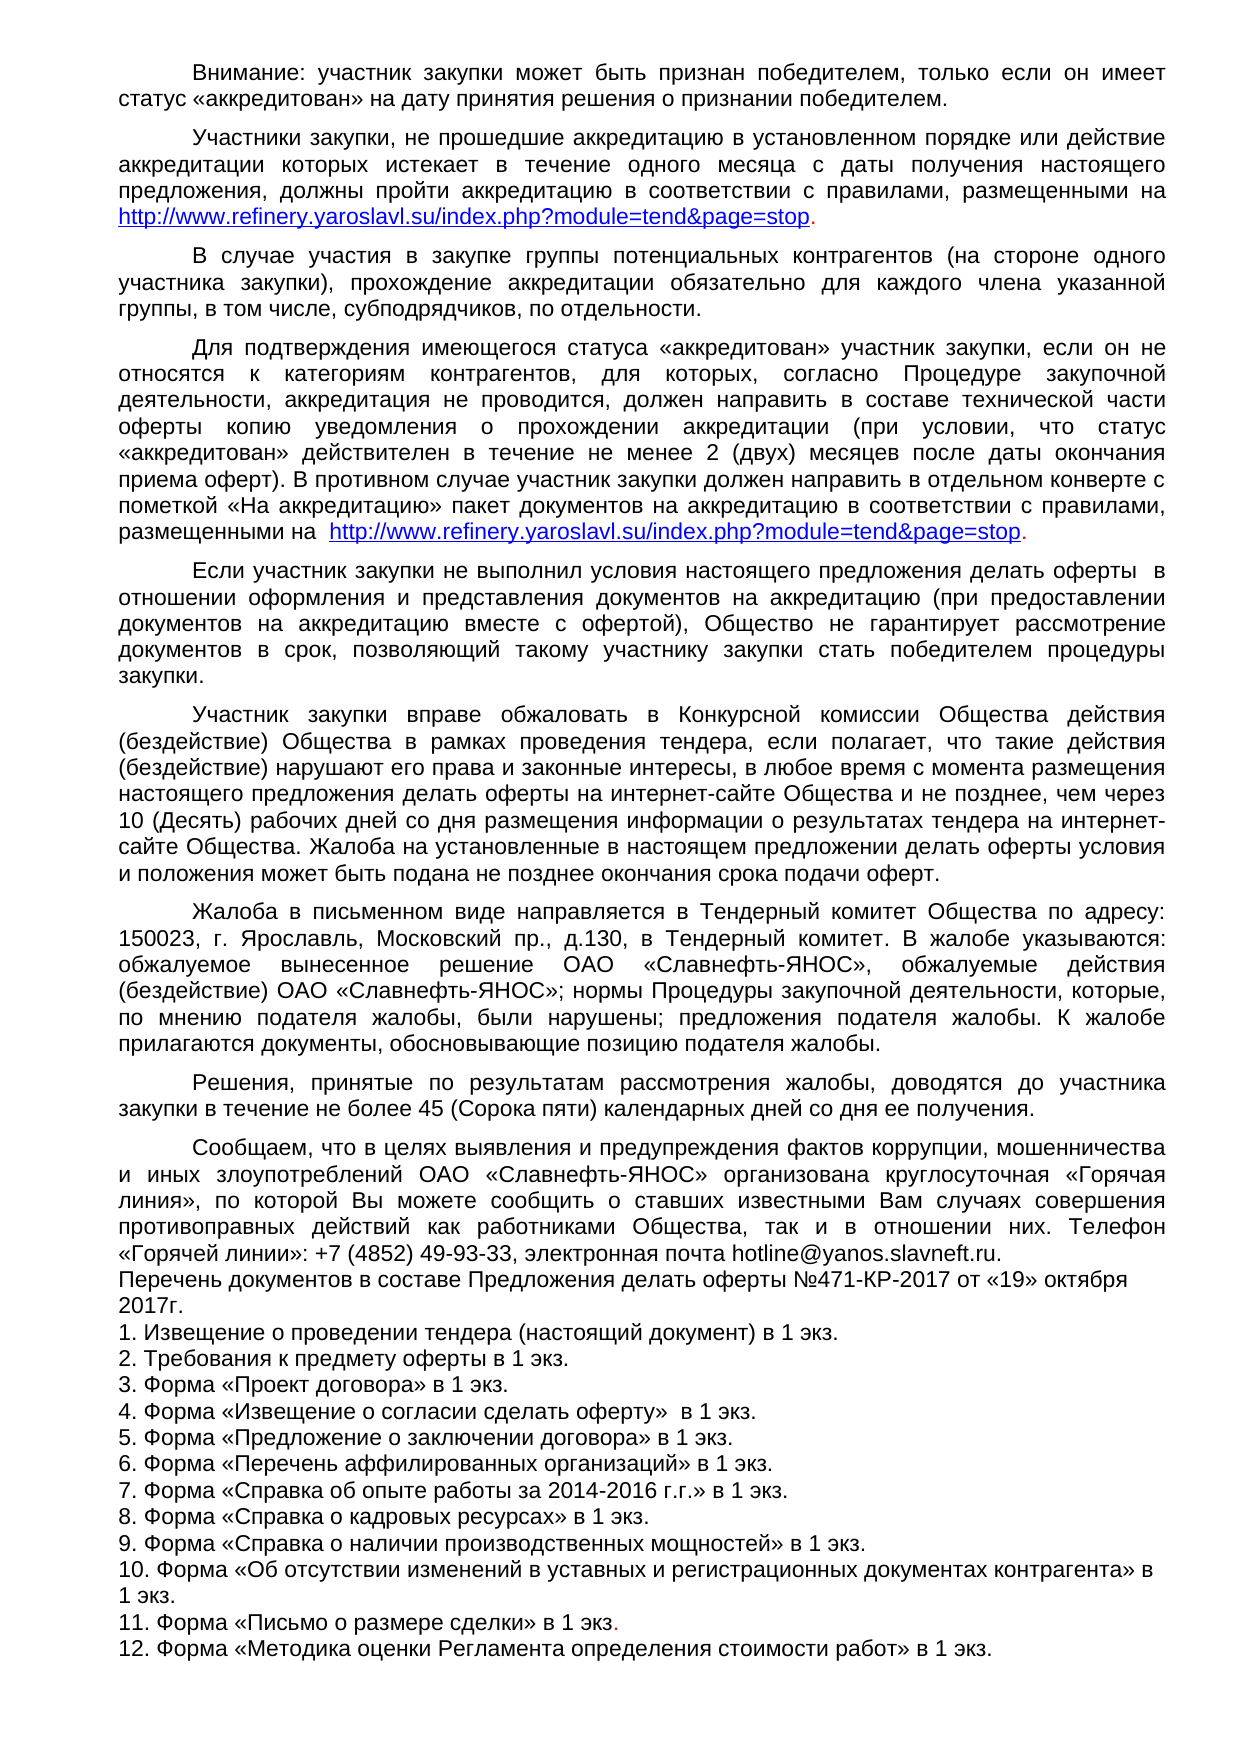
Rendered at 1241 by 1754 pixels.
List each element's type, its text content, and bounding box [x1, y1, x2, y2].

text 4. Форма «Извещение о согласии сделать оферту» в 1 экз. [118, 1398, 1166, 1424]
text Для подтверждения имеющегося статуса «аккредитован» участник закупки, если он не относятся к категориям контрагентов, для которых, согласно Процедуре закупочной деятельности, аккредитация не проводится, должен направить в составе технической части оферты копию уведомления о прохождении аккредитации (при условии, что статус «аккредитован» действителен в течение не менее 2 (двух) месяцев после даты окончания приема оферт). В противном случае участник закупки должен направить в отдельном конверте с пометкой «На аккредитацию» пакет документов на аккредитацию в соответствии с правилами, размещенными на http://www.refinery.yaroslavl.su/index.php?module=tend&page=stop. [118, 334, 1166, 544]
text Жалоба в письменном виде направляется в Тендерный комитет Общества по адресу: 150023, г. Ярославль, Московский пр., д.130, в Тендерный комитет. В жалобе указываются: обжалуемое вынесенное решение ОАО «Славнефть-ЯНОС», обжалуемые действия (бездействие) ОАО «Славнефть-ЯНОС»; нормы Процедуры закупочной деятельности, которые, по мнению подателя жалобы, были нарушены; предложения подателя жалобы. К жалобе прилагаются документы, обосновывающие позицию подателя жалобы. [118, 898, 1166, 1056]
text 12. Форма «Методика оценки Регламента определения стоимости работ» в 1 экз. [118, 1635, 1166, 1661]
text 1. Извещение о проведении тендера (настоящий документ) в 1 экз. [118, 1319, 1166, 1345]
text 9. Форма «Справка о наличии производственных мощностей» в 1 экз. [118, 1529, 1166, 1556]
text 6. Форма «Перечень аффилированных организаций» в 1 экз. [118, 1450, 1166, 1477]
text Участники закупки, не прошедшие аккредитацию в установленном порядке или действие аккредитации которых истекает в течение одного месяца с даты получения настоящего предложения, должны пройти аккредитацию в соответствии с правилами, размещенными на http://www.refinery.yaroslavl.su/index.php?module=tend&page=stop. [118, 124, 1166, 230]
text 10. Форма «Об отсутствии изменений в уставных и регистрационных документах контрагента» в 1 экз. [118, 1556, 1166, 1608]
text 3. Форма «Проект договора» в 1 экз. [118, 1371, 1166, 1398]
text 8. Форма «Справка о кадровых ресурсах» в 1 экз. [118, 1503, 1166, 1529]
text Сообщаем, что в целях выявления и предупреждения фактов коррупции, мошенничества и иных злоупотреблений ОАО «Славнефть-ЯНОС» организована круглосуточная «Горячая линия», по которой Вы можете сообщить о ставших известными Вам случаях совершения противоправных действий как работниками Общества, так и в отношении них. Телефон «Горячей линии»: +7 (4852) 49-93-33, электронная почта hotline@yanos.slavneft.ru. [118, 1134, 1166, 1266]
text 7. Форма «Справка об опыте работы за 2014-2016 г.г.» в 1 экз. [118, 1477, 1166, 1503]
text 11. Форма «Письмо о размере сделки» в 1 экз. [118, 1608, 1166, 1635]
text Внимание: участник закупки может быть признан победителем, только если он имеет статус «аккредитован» на дату принятия решения о признании победителем. [118, 59, 1166, 112]
text Если участник закупки не выполнил условия настоящего предложения делать оферты в отношении оформления и представления документов на аккредитацию (при предоставлении документов на аккредитацию вместе с офертой), Общество не гарантирует рассмотрение документов в срок, позволяющий такому участнику закупки стать победителем процедуры закупки. [118, 557, 1166, 689]
text Участник закупки вправе обжаловать в Конкурсной комиссии Общества действия (бездействие) Общества в рамках проведения тендера, если полагает, что такие действия (бездействие) нарушают его права и законные интересы, в любое время с момента размещения настоящего предложения делать оферты на интернет-сайте Общества и не позднее, чем через 10 (Десять) рабочих дней со дня размещения информации о результатах тендера на интернет-сайте Общества. Жалоба на установленные в настоящем предложении делать оферты условия и положения может быть подана не позднее окончания срока подачи оферт. [118, 701, 1166, 886]
text Решения, принятые по результатам рассмотрения жалобы, доводятся до участника закупки в течение не более 45 (Сорока пяти) календарных дней со дня ее получения. [118, 1069, 1166, 1122]
text 2. Требования к предмету оферты в 1 экз. [118, 1345, 1166, 1371]
text 5. Форма «Предложение о заключении договора» в 1 экз. [118, 1424, 1166, 1450]
text В случае участия в закупке группы потенциальных контрагентов (на стороне одного участника закупки), прохождение аккредитации обязательно для каждого члена указанной группы, в том числе, субподрядчиков, по отдельности. [118, 242, 1166, 321]
text Перечень документов в составе Предложения делать оферты №471-КР-2017 от «19» октября 2017г. [118, 1266, 1166, 1319]
